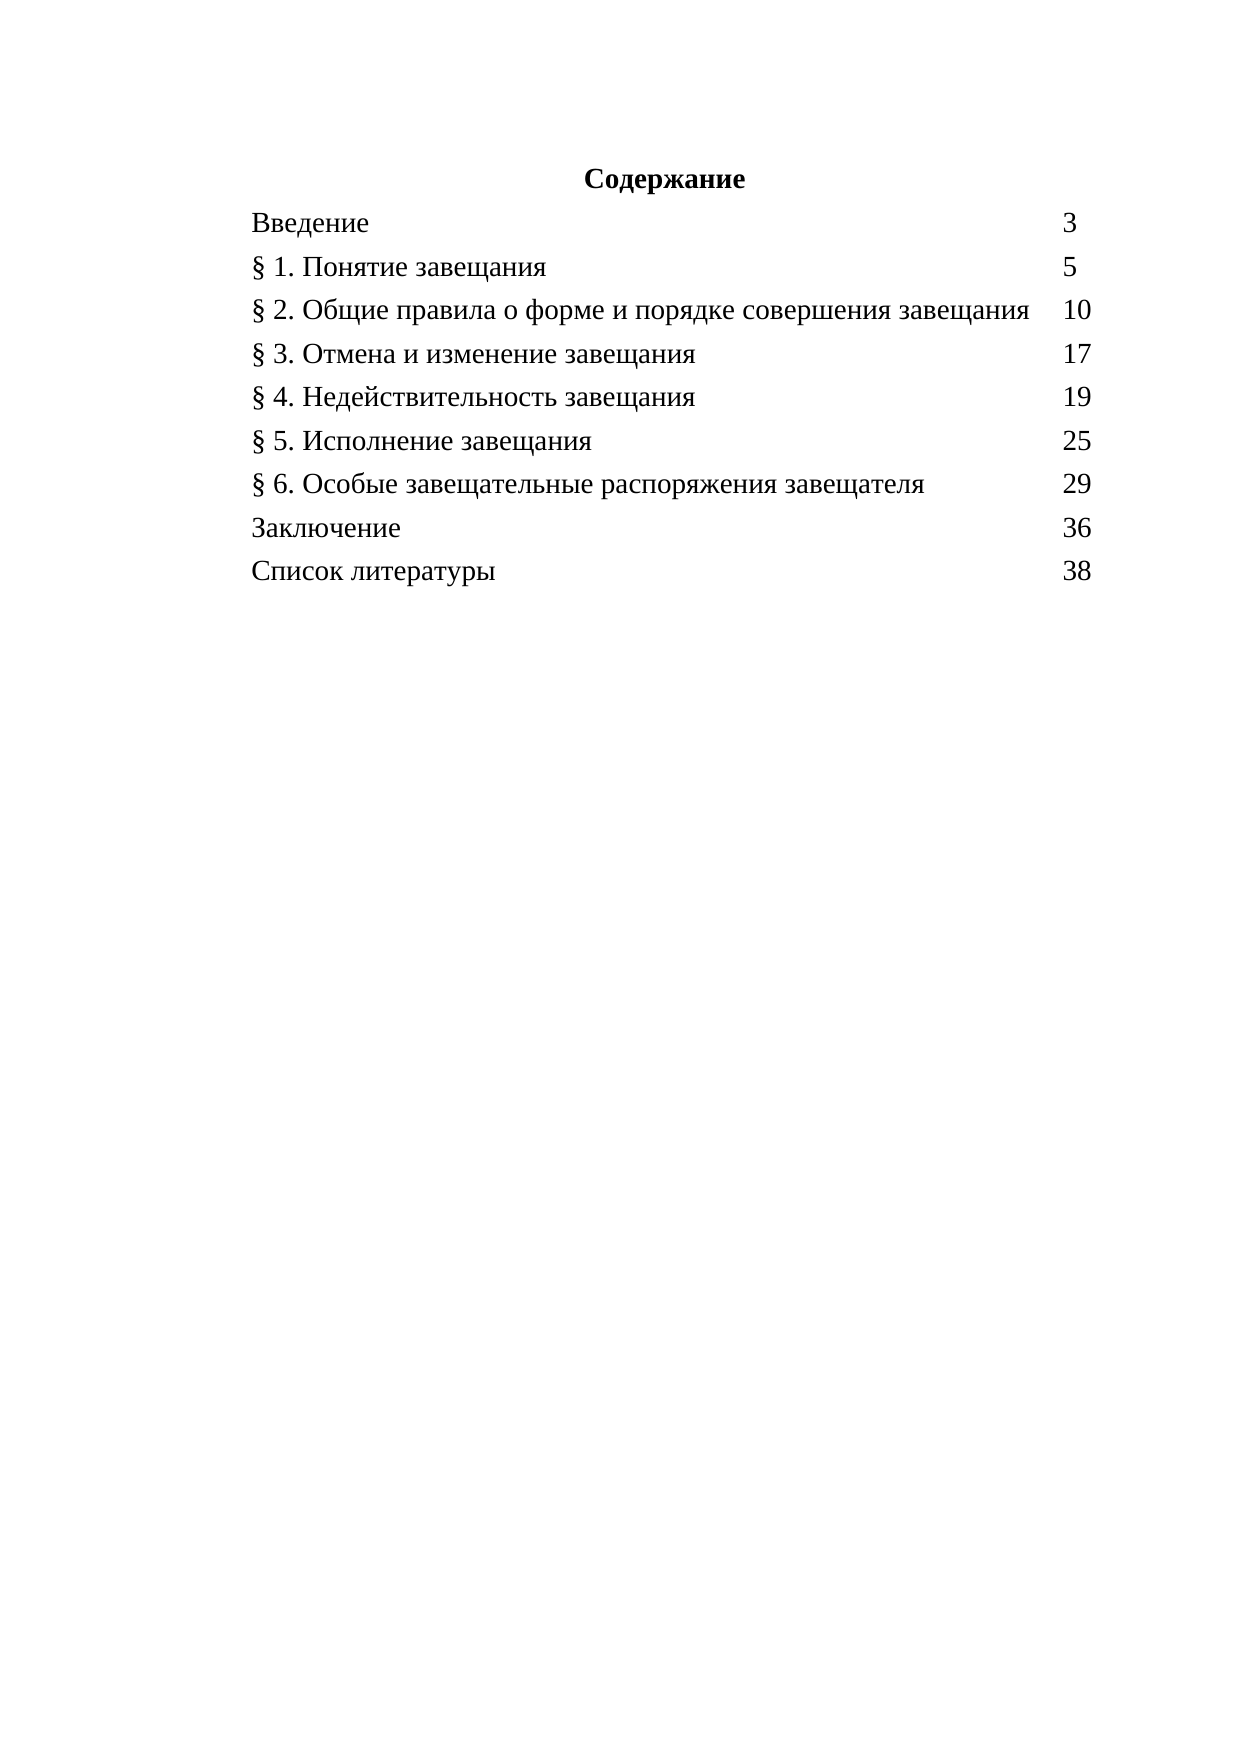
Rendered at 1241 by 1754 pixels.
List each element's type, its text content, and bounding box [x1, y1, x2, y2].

text § 2. Общие правила о форме и порядке совершения завещания 10 [177, 292, 1152, 326]
text § 5. Исполнение завещания 25 [177, 423, 1152, 456]
text Содержание [177, 162, 1152, 195]
text Список литературы 38 [177, 553, 1152, 587]
text Введение 3 [177, 205, 1152, 239]
text § 3. Отмена и изменение завещания 17 [177, 336, 1152, 369]
text § 1. Понятие завещания 5 [177, 249, 1152, 282]
text § 4. Недействительность завещания 19 [177, 379, 1152, 413]
text Заключение 36 [177, 510, 1152, 543]
text § 6. Особые завещательные распоряжения завещателя 29 [177, 466, 1152, 500]
